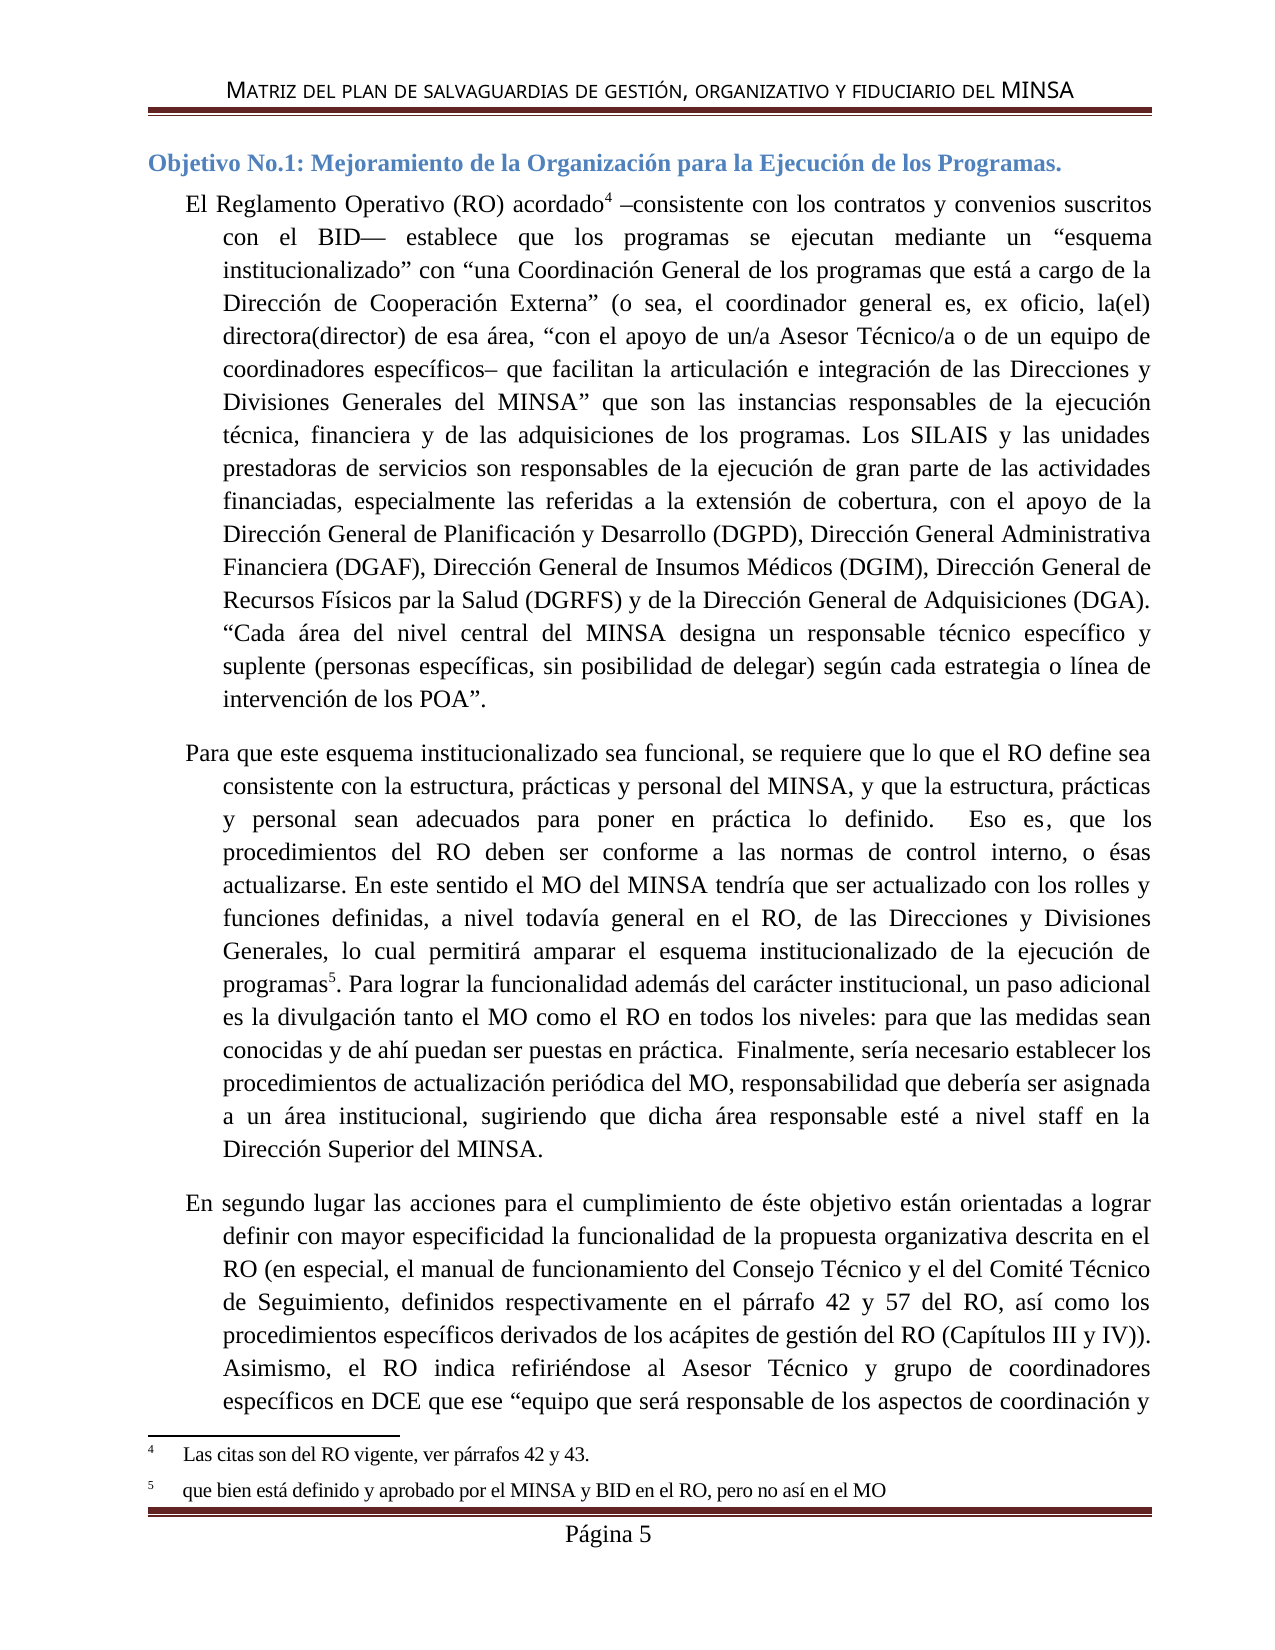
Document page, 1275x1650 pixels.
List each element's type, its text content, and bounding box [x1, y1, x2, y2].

text El Reglamento Operativo (RO) acordado –consistente con los contratos y convenios suscritos con el BID— establece que los programas se ejecutan mediante un “esquema institucionalizado” con “una Coordinación General de los programas que está a cargo de la Dirección de Cooperación Externa” (o sea, el coordinador general es, ex oficio, la(el) directora(director) de esa área, “con el apoyo de un/a Asesor Técnico/a o de un equipo de coordinadores específicos– que facilitan la articulación e integración de las Direcciones y Divisiones Generales del MINSA” que son las instancias responsables de la ejecución técnica, financiera y de las adquisiciones de los programas. Los SILAIS y las unidades prestadoras de servicios son responsables de la ejecución de gran parte de las actividades financiadas, especialmente las referidas a la extensión de cobertura, con el apoyo de la Dirección General de Planificación y Desarrollo (DGPD), Dirección General Administrativa Financiera (DGAF), Dirección General de Insumos Médicos (DGIM), Dirección General de Recursos Físicos par la Salud (DGRFS) y de la Dirección General de Adquisiciones (DGA). “Cada área del nivel central del MINSA designa un responsable técnico específico y suplente (personas específicas, sin posibilidad de delegar) según cada estrategia o línea de intervención de los POA”. [185, 189, 1152, 713]
text Objetivo No.1: Mejoramiento de la Organización para la Ejecución de los Programas. [148, 148, 1152, 176]
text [185, 1217, 1152, 1415]
text Para que este esquema institucionalizado sea funcional, se requiere que lo que el RO define sea consistente con la estructura, prácticas y personal del MINSA, y que la estructura, prácticas y personal sean adecuados para poner en práctica lo definido. Eso es, que los procedimientos del RO deben ser conforme a las normas de control interno, o ésas actualizarse. En este sentido el MO del MINSA tendría que ser actualizado con los rolles y funciones definidas, a nivel todavía general en el RO, de las Direcciones y Divisiones Generales, lo cual permitirá amparar el esquema institucionalizado de la ejecución de programas. Para lograr la funcionalidad además del carácter institucional, un paso adicional es la divulgación tanto el MO como el RO en todos los niveles: para que las medidas sean conocidas y de ahí puedan ser puestas en práctica. Finalmente, sería necesario establecer los procedimientos de actualización periódica del MO, responsabilidad que debería ser asignada a un área institucional, sugiriendo que dicha área responsable esté a nivel staff en la Dirección Superior del MINSA. [185, 767, 1152, 1163]
